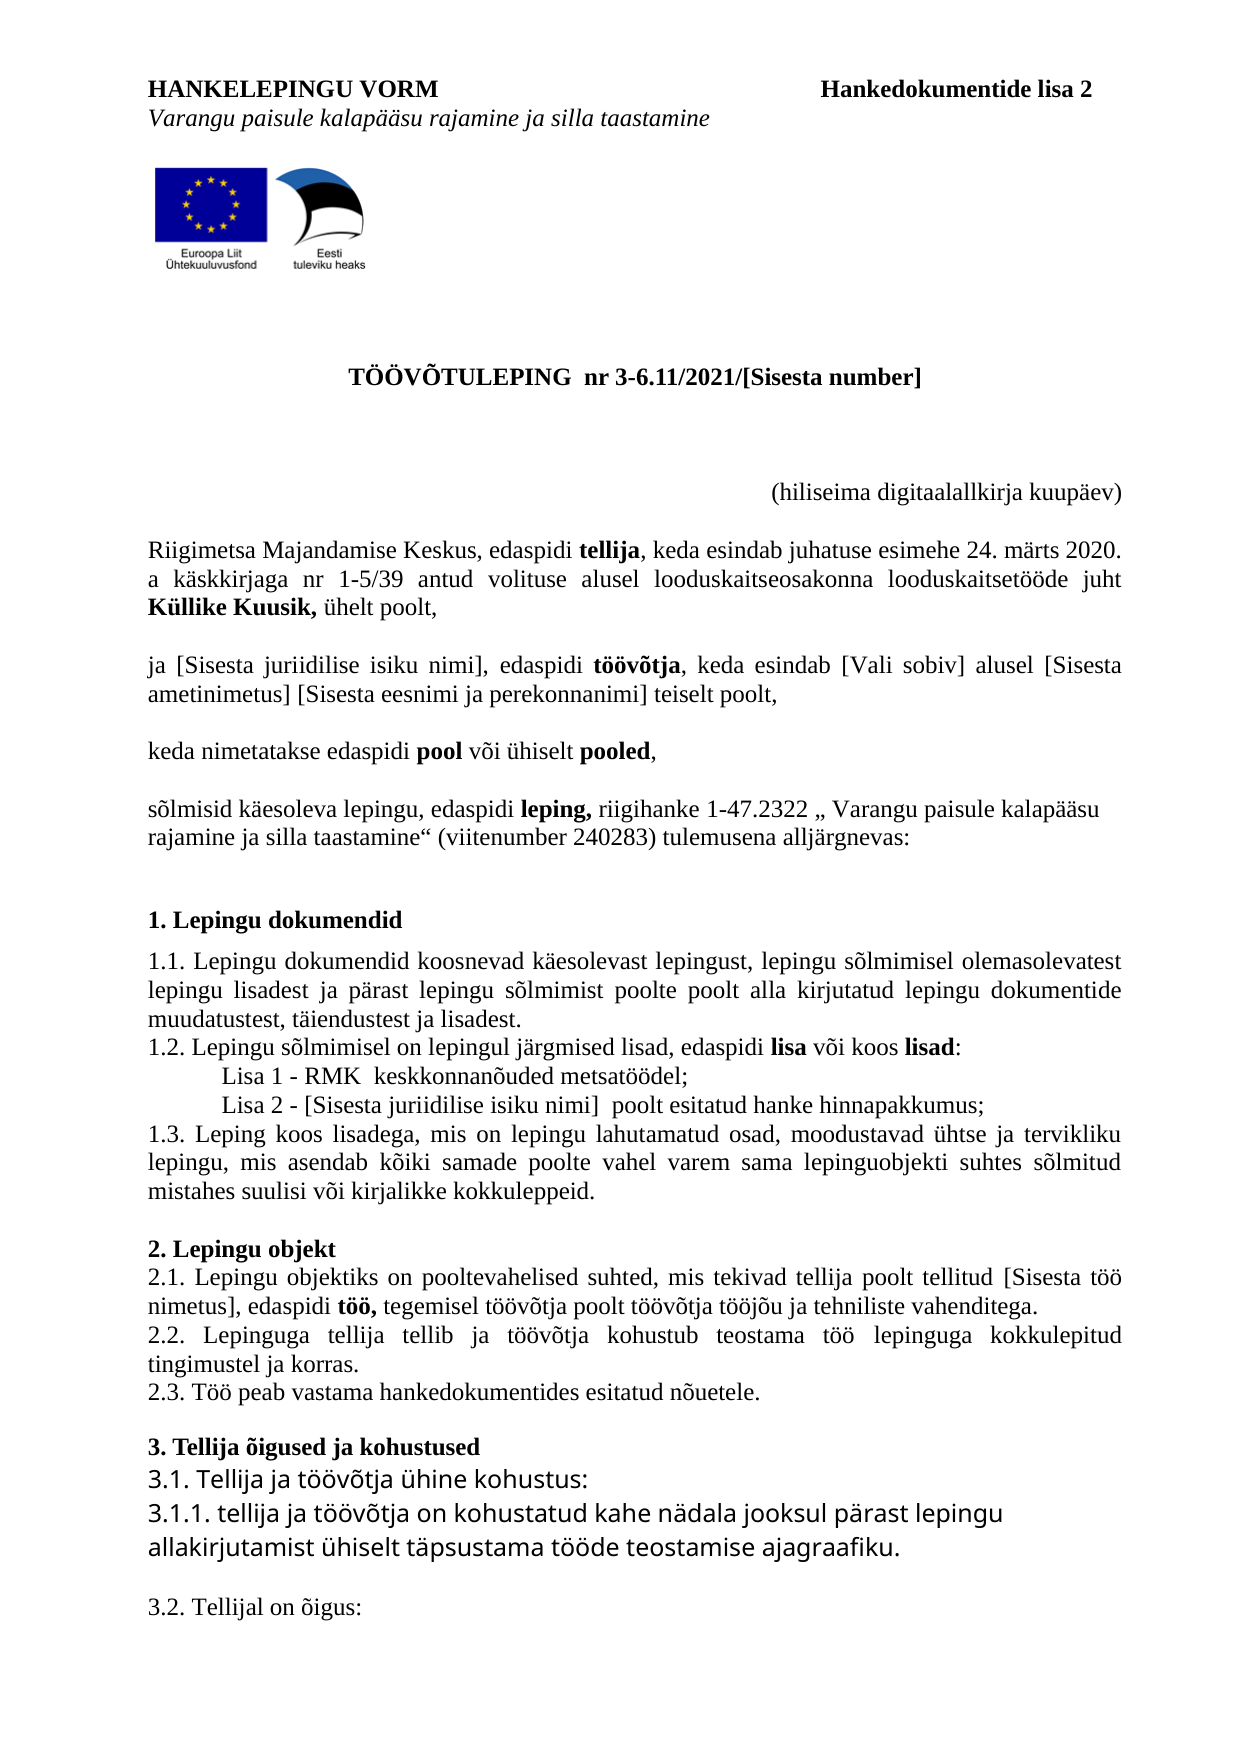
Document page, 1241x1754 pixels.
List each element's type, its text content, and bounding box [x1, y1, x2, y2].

subtitle 3. Tellija õigused ja kohustused [148, 1432, 1122, 1461]
text 3.2. Tellijal on õigus: [148, 1592, 1122, 1621]
subtitle 2. Lepingu objekt [148, 1234, 1122, 1262]
text sõlmisid käesoleva lepingu, edaspidi leping, 1-47.2322 „ Varangu paisule kalapääsu rajamine ja silla taastamine“ (viitenumber 240283) tulemusena alljärgnevas: [148, 794, 1122, 851]
text 1.2. Lepingu sõlmimisel on lepingul järgmised lisad, edaspidi lisa või koos lisad: [148, 1032, 1122, 1061]
text 2.3. Töö peab vastama hankedokumentides esitatud nõuetele. [148, 1377, 1122, 1406]
subtitle 1. Lepingu dokumendid [148, 905, 1122, 934]
text 1.3. Leping koos lisadega, mis on lepingu lahutamatud osad, moodustavad ühtse ja tervikliku lepingu, mis asendab kõiki samade poolte vahel varem sama lepinguobjekti suhtes sõlmitud mistahes suulisi või kirjalikke kokkuleppeid. [148, 1119, 1122, 1205]
text keda nimetatakse edaspidi pool või ühiselt pooled, [148, 736, 1122, 765]
text Lisa 1 - RMK keskkonnanõuded metsatöödel; [148, 1061, 1122, 1090]
text Riigimetsa Majandamise Keskus, edaspidi tellija, keda esindab juhatuse esimehe 24. märts 2020. a käskkirjaga nr 1-5/39 antud volituse alusel looduskaitseosakonna looduskaitsetööde juht Küllike Kuusik, ühelt poolt, [148, 535, 1122, 621]
text 2.2. Lepinguga tellija tellib ja töövõtja kohustub teostama töö lepinguga kokkulepitud tingimustel ja korras. [148, 1320, 1122, 1377]
text 1.1. Lepingu dokumendid koosnevad käesolevast lepingust, lepingu sõlmimisel olemasolevatest lepingu lisadest ja pärast lepingu sõlmimist poolte poolt alla kirjutatud lepingu dokumentide muudatustest, täiendustest ja lisadest. [148, 946, 1122, 1032]
text 3.1. Tellija ja töövõtja ühine kohustus: [148, 1461, 1122, 1495]
text (hiliseima digitaalallkirja kuupäev) [148, 477, 1122, 506]
subtitle 2.1. Lepingu objektiks on pooltevahelised suhted, mis tekivad tellija poolt tellitud edaspidi töö, tegemisel töövõtja poolt töövõtja tööjõu ja tehniliste vahenditega. [148, 1262, 1122, 1320]
text Lisa 2 - poolt esitatud hanke hinnapakkumus; [148, 1090, 1122, 1119]
text ja edaspidi töövõtja, keda esindab alusel teiselt poolt, [148, 650, 1122, 707]
picture [147, 160, 371, 277]
text 3.1.1. tellija ja töövõtja on kohustatud kahe nädala jooksul pärast lepingu allakirjutamist ühiselt täpsustama tööde teostamise ajagraafiku. [148, 1495, 1122, 1563]
text TÖÖVÕTULEPING nr 3-6.11/2021/ [148, 362, 1122, 391]
